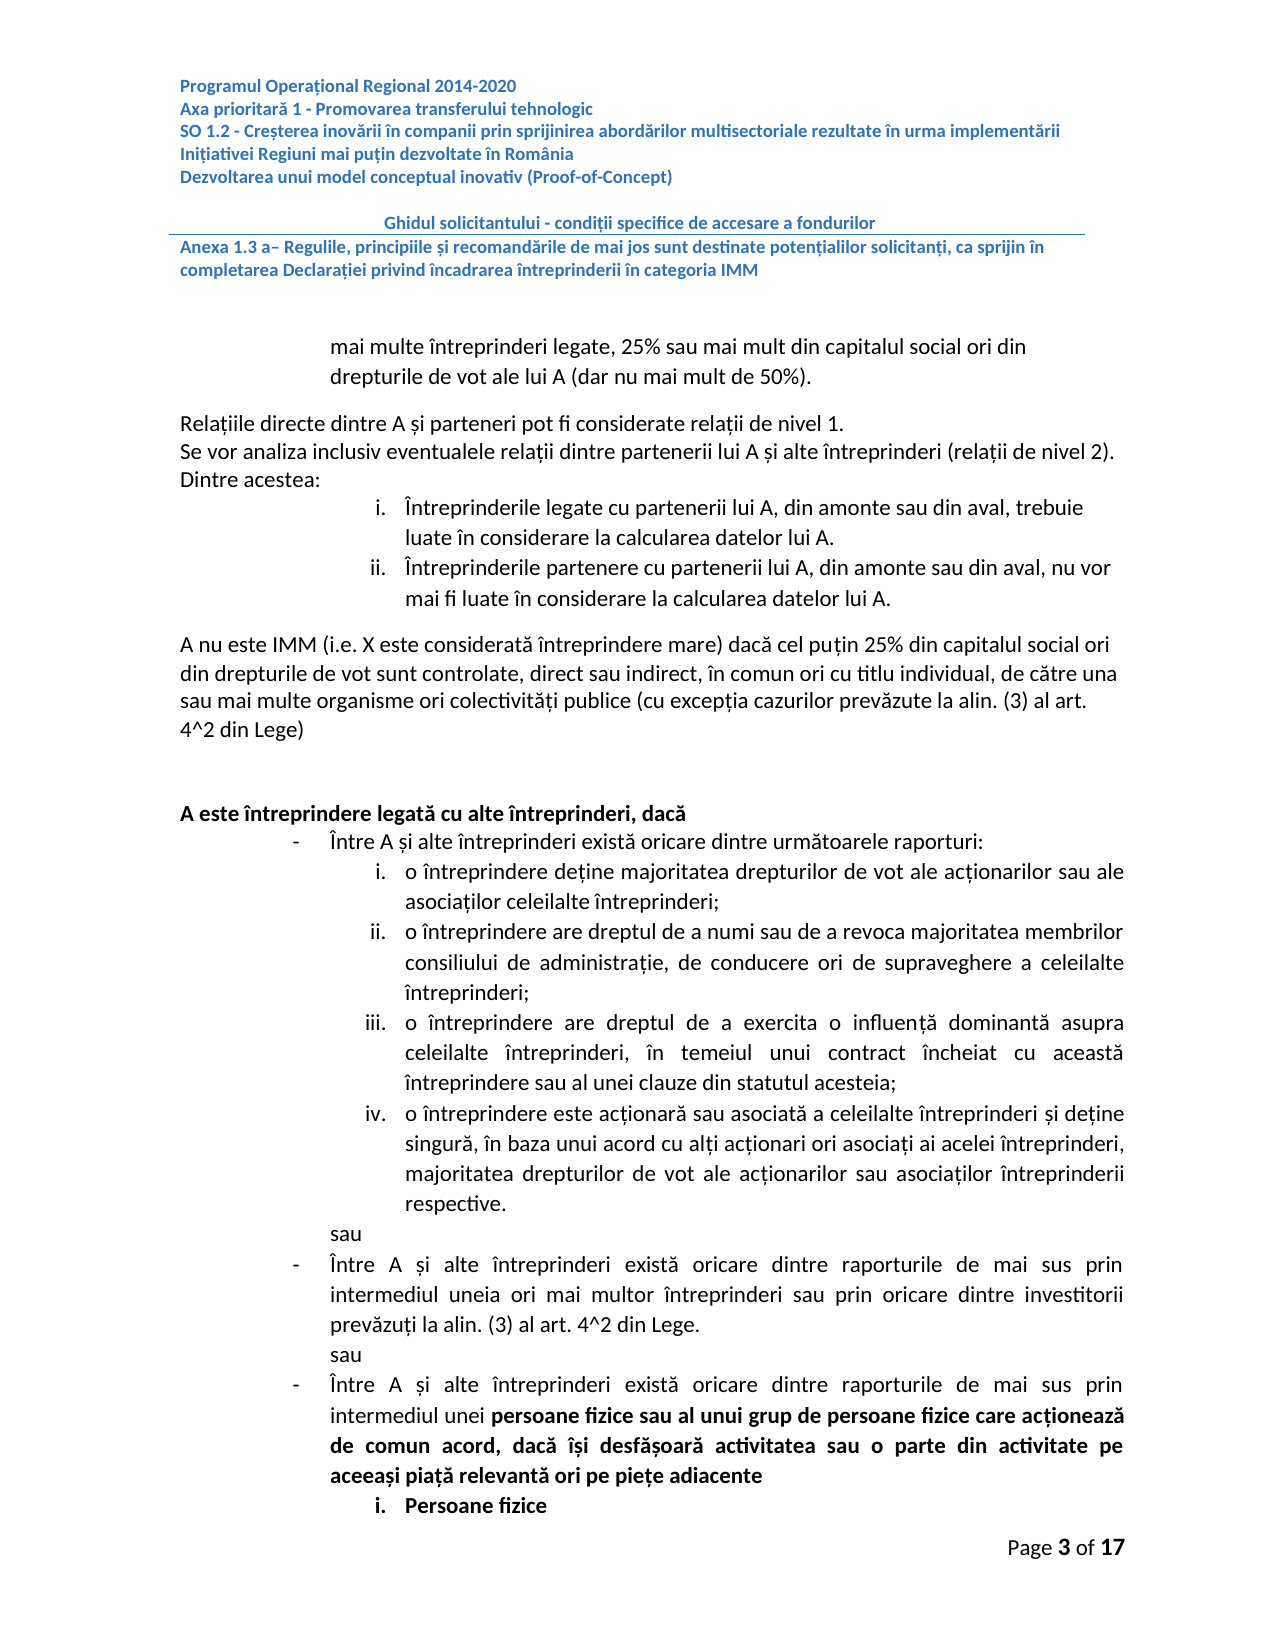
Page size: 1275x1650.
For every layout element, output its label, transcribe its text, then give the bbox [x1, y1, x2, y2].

text Se vor analiza inclusiv eventualele relații dintre partenerii lui A și alte întreprinderi (relații de nivel 2). Dintre acestea: [180, 437, 1125, 493]
list o întreprindere este acţionară sau asociată a celeilalte întreprinderi şi deţine singură, în baza unui acord cu alţi acţionari ori asociaţi ai acelei întreprinderi, majoritatea drepturilor de vot ale acţionarilor sau asociaţilor întreprinderii respective. [386, 1099, 1125, 1217]
text A este întreprindere legată cu alte întreprinderi, dacă [180, 799, 1125, 827]
list o întreprindere are dreptul de a exercita o influenţă dominantă asupra celeilalte întreprinderi, în temeiul unui contract încheiat cu această întreprindere sau al unei clauze din statutul acesteia; [386, 1008, 1125, 1096]
list o întreprindere are dreptul de a numi sau de a revoca majoritatea membrilor consiliului de administraţie, de conducere ori de supraveghere a celeilalte întreprinderi; [386, 917, 1125, 1006]
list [292, 332, 1125, 390]
list Întreprinderile partenere cu partenerii lui A, din amonte sau din aval, nu vor mai fi luate în considerare la calcularea datelor lui A. [386, 553, 1125, 612]
text Relațiile directe dintre A și parteneri pot fi considerate relații de nivel 1. [180, 409, 1125, 437]
list Între A și alte întreprinderi există oricare dintre raporturile de mai sus prin intermediul uneia ori mai multor întreprinderi sau prin oricare dintre investitorii prevăzuţi la alin. (3) al art. 4^2 din Lege. [292, 1250, 1125, 1338]
list Între A și alte întreprinderi există oricare dintre următoarele raporturi: [292, 827, 1125, 855]
list sau [330, 1219, 1125, 1247]
text A nu este IMM (i.e. X este considerată întreprindere mare) dacă cel puţin 25% din capitalul social ori din drepturile de vot sunt controlate, direct sau indirect, în comun ori cu titlu individual, de către una sau mai multe organisme ori colectivităţi publice (cu excepţia cazurilor prevăzute la alin. (3) al art. 4^2 din Lege) [180, 631, 1125, 743]
list Întreprinderile legate cu partenerii lui A, din amonte sau din aval, trebuie luate în considerare la calcularea datelor lui A. [386, 493, 1125, 551]
list Între A și alte întreprinderi există oricare dintre raporturile de mai sus prin intermediul unei persoane fizice sau al unui grup de persoane fizice care acţionează de comun acord, dacă îşi desfăşoară activitatea sau o parte din activitate pe aceeaşi piaţă relevantă ori pe pieţe adiacente [292, 1371, 1125, 1489]
list o întreprindere deţine majoritatea drepturilor de vot ale acţionarilor sau ale asociaţilor celeilalte întreprinderi; [386, 857, 1125, 915]
list Persoane fizice [386, 1491, 1125, 1519]
list sau [330, 1340, 1125, 1368]
